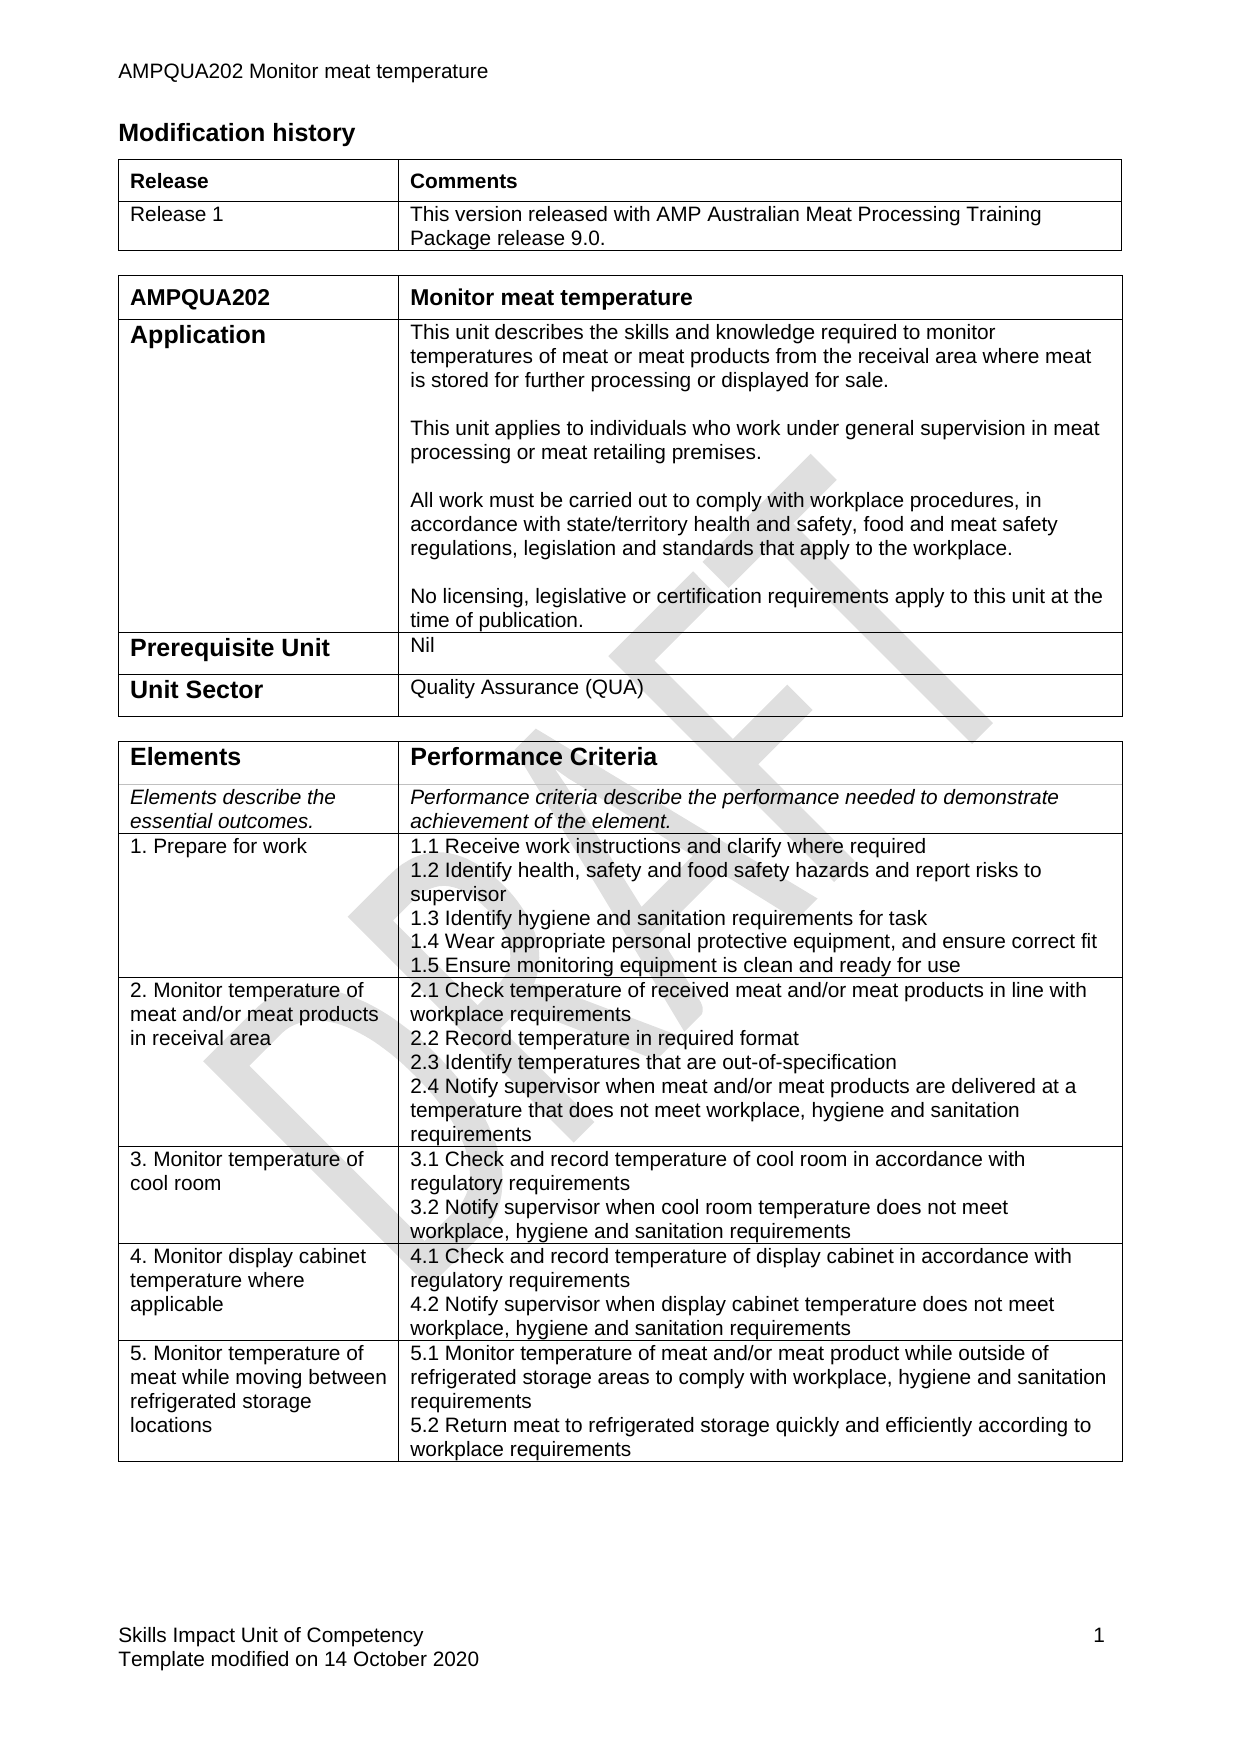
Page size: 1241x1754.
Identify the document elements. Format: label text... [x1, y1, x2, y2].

table_cell Nil [399, 633, 1122, 674]
subtitle Modification history [118, 118, 1122, 147]
table_cell 1.1 Receive work instructions and clarify where required 1.2 Identify health, safety and food safety hazards and report risks to supervisor 1.3 Identify hygiene and sanitation requirements for task 1.4 Wear appropriate personal protective equipment, and ensure correct fit 1.5 Ensure monitoring equipment is clean and ready for use [399, 834, 1122, 977]
table_cell Prerequisite Unit [119, 633, 398, 674]
table_cell 1. Prepare for work [119, 834, 398, 977]
table_header Monitor meat temperature [399, 276, 1122, 319]
table_header Comments [399, 160, 1121, 201]
table_cell Quality Assurance (QUA) [399, 675, 1122, 716]
table_cell 3. Monitor temperature of cool room [119, 1147, 398, 1243]
table_cell This unit describes the skills and knowledge required to monitor temperatures of meat or meat products from the receival area where meat is stored for further processing or displayed for sale. This unit applies to individuals who work under general supervision in meat processing or meat retailing premises. All work must be carried out to comply with workplace procedures, in accordance with state/territory health and safety, food and meat safety regulations, legislation and standards that apply to the workplace. No licensing, legislative or certification requirements apply to this unit at the time of publication. [399, 320, 1122, 632]
table_header Performance Criteria [399, 742, 1122, 783]
table_cell Unit Sector [119, 675, 398, 716]
table_cell 5.1 Monitor temperature of meat and/or meat product while outside of refrigerated storage areas to comply with workplace, hygiene and sanitation requirements 5.2 Return meat to refrigerated storage quickly and efficiently according to workplace requirements [399, 1341, 1122, 1461]
table_header Elements [119, 742, 398, 783]
table_header Release [119, 160, 398, 201]
table_cell Application [119, 320, 398, 632]
table_cell Release 1 [119, 202, 398, 250]
table_cell Performance criteria describe the performance needed to demonstrate achievement of the element. [399, 785, 1122, 832]
table_cell 5. Monitor temperature of meat while moving between refrigerated storage locations [119, 1341, 398, 1461]
table_cell This version released with AMP Australian Meat Processing Training Package release 9.0. [399, 202, 1121, 250]
table_cell 3.1 Check and record temperature of cool room in accordance with regulatory requirements 3.2 Notify supervisor when cool room temperature does not meet workplace, hygiene and sanitation requirements [399, 1147, 1122, 1243]
table_cell 2.1 Check temperature of received meat and/or meat products in line with workplace requirements 2.2 Record temperature in required format 2.3 Identify temperatures that are out-of-specification 2.4 Notify supervisor when meat and/or meat products are delivered at a temperature that does not meet workplace, hygiene and sanitation requirements [399, 978, 1122, 1146]
table_header AMPQUA202 [119, 276, 398, 319]
table_cell 4.1 Check and record temperature of display cabinet in accordance with regulatory requirements 4.2 Notify supervisor when display cabinet temperature does not meet workplace, hygiene and sanitation requirements [399, 1244, 1122, 1340]
table_cell Elements describe the essential outcomes. [119, 785, 398, 832]
table_cell 4. Monitor display cabinet temperature where applicable [119, 1244, 398, 1340]
table_cell 2. Monitor temperature of meat and/or meat products in receival area [119, 978, 398, 1146]
